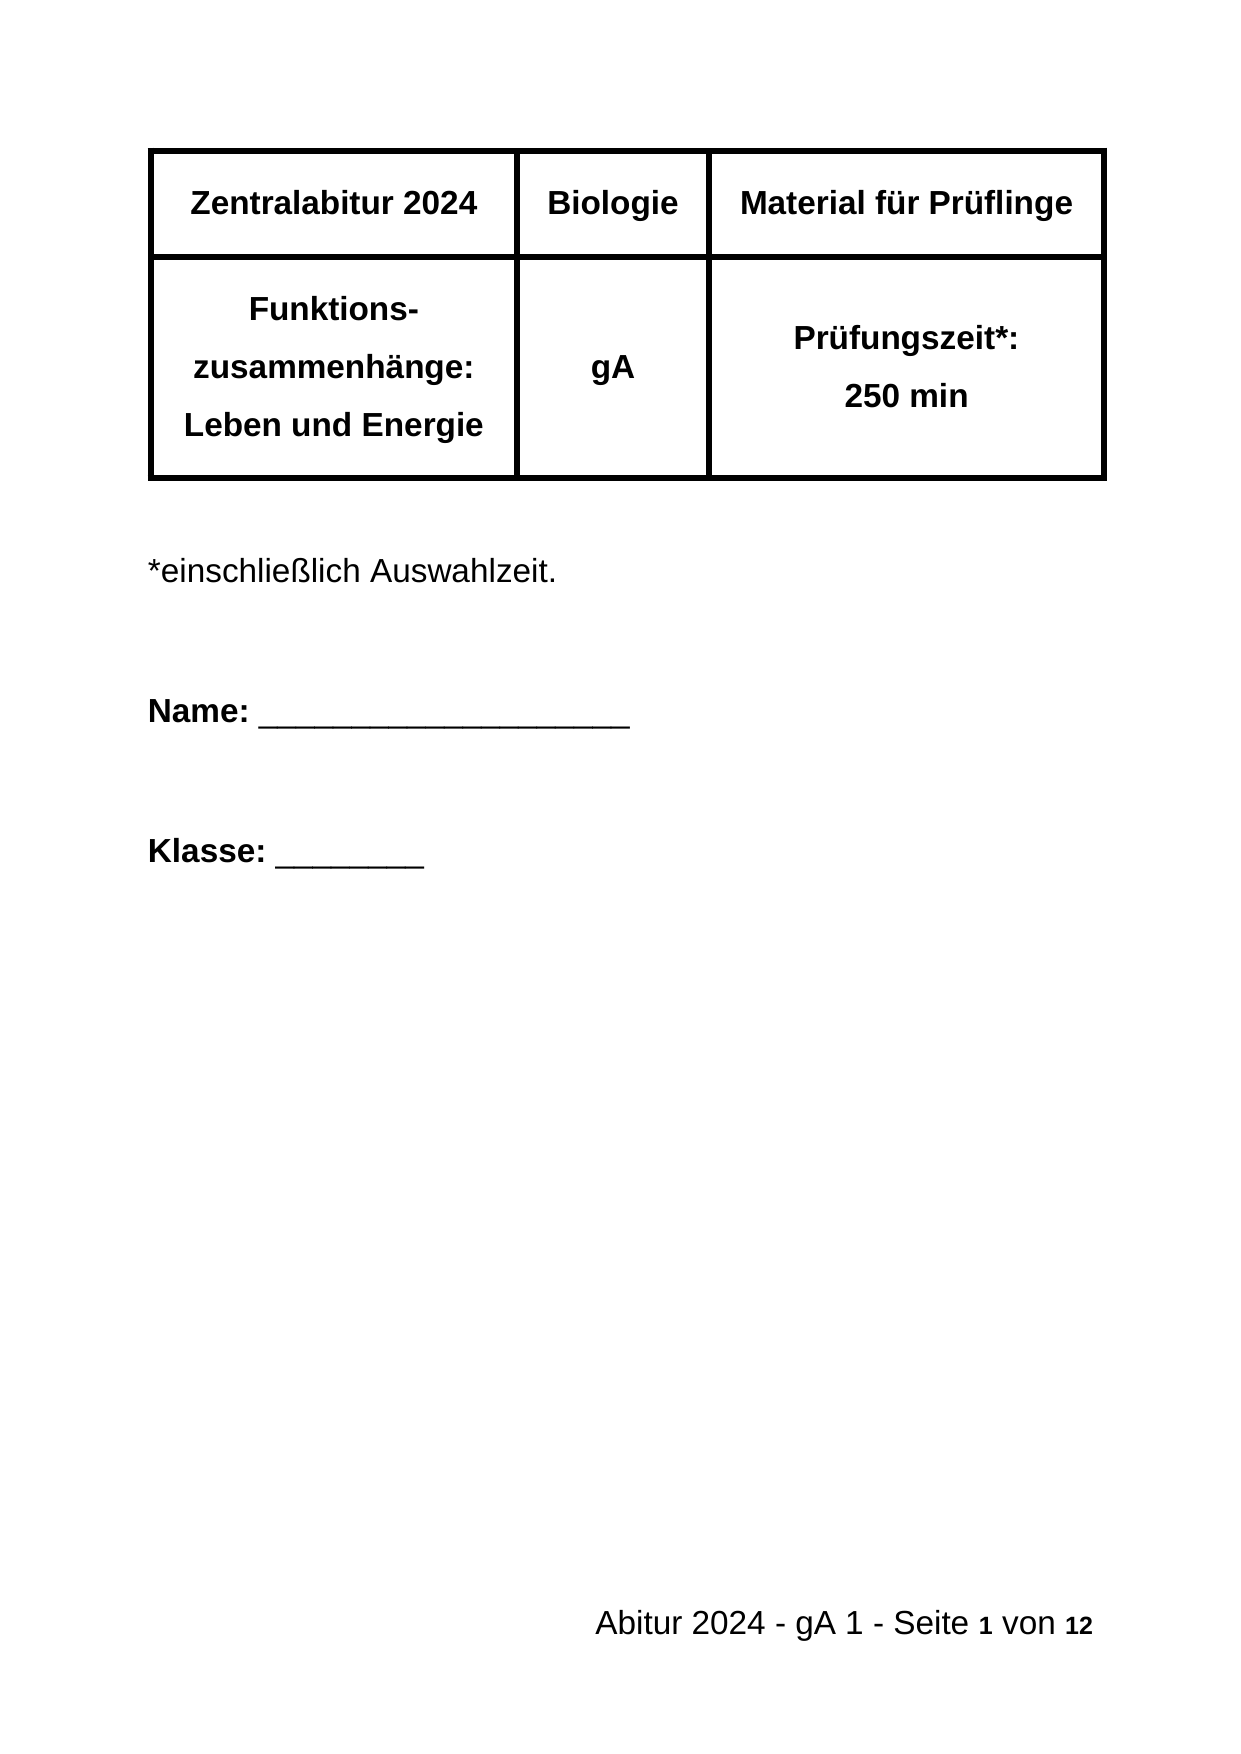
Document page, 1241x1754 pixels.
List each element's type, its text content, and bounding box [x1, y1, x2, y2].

text Klasse: ________ [148, 831, 1093, 870]
table_header Material für Prüflinge [712, 154, 1101, 253]
table_cell gA [520, 260, 706, 475]
text *einschließlich Auswahlzeit. [148, 551, 1093, 589]
table_header Biologie [520, 154, 706, 253]
table_cell Funktions-zusammenhänge: Leben und Energie [154, 260, 514, 475]
table_header Zentralabitur 2024 [154, 154, 514, 253]
table_cell Prüfungszeit*: 250 min [712, 260, 1101, 475]
text Name: ____________________ [148, 691, 1093, 730]
